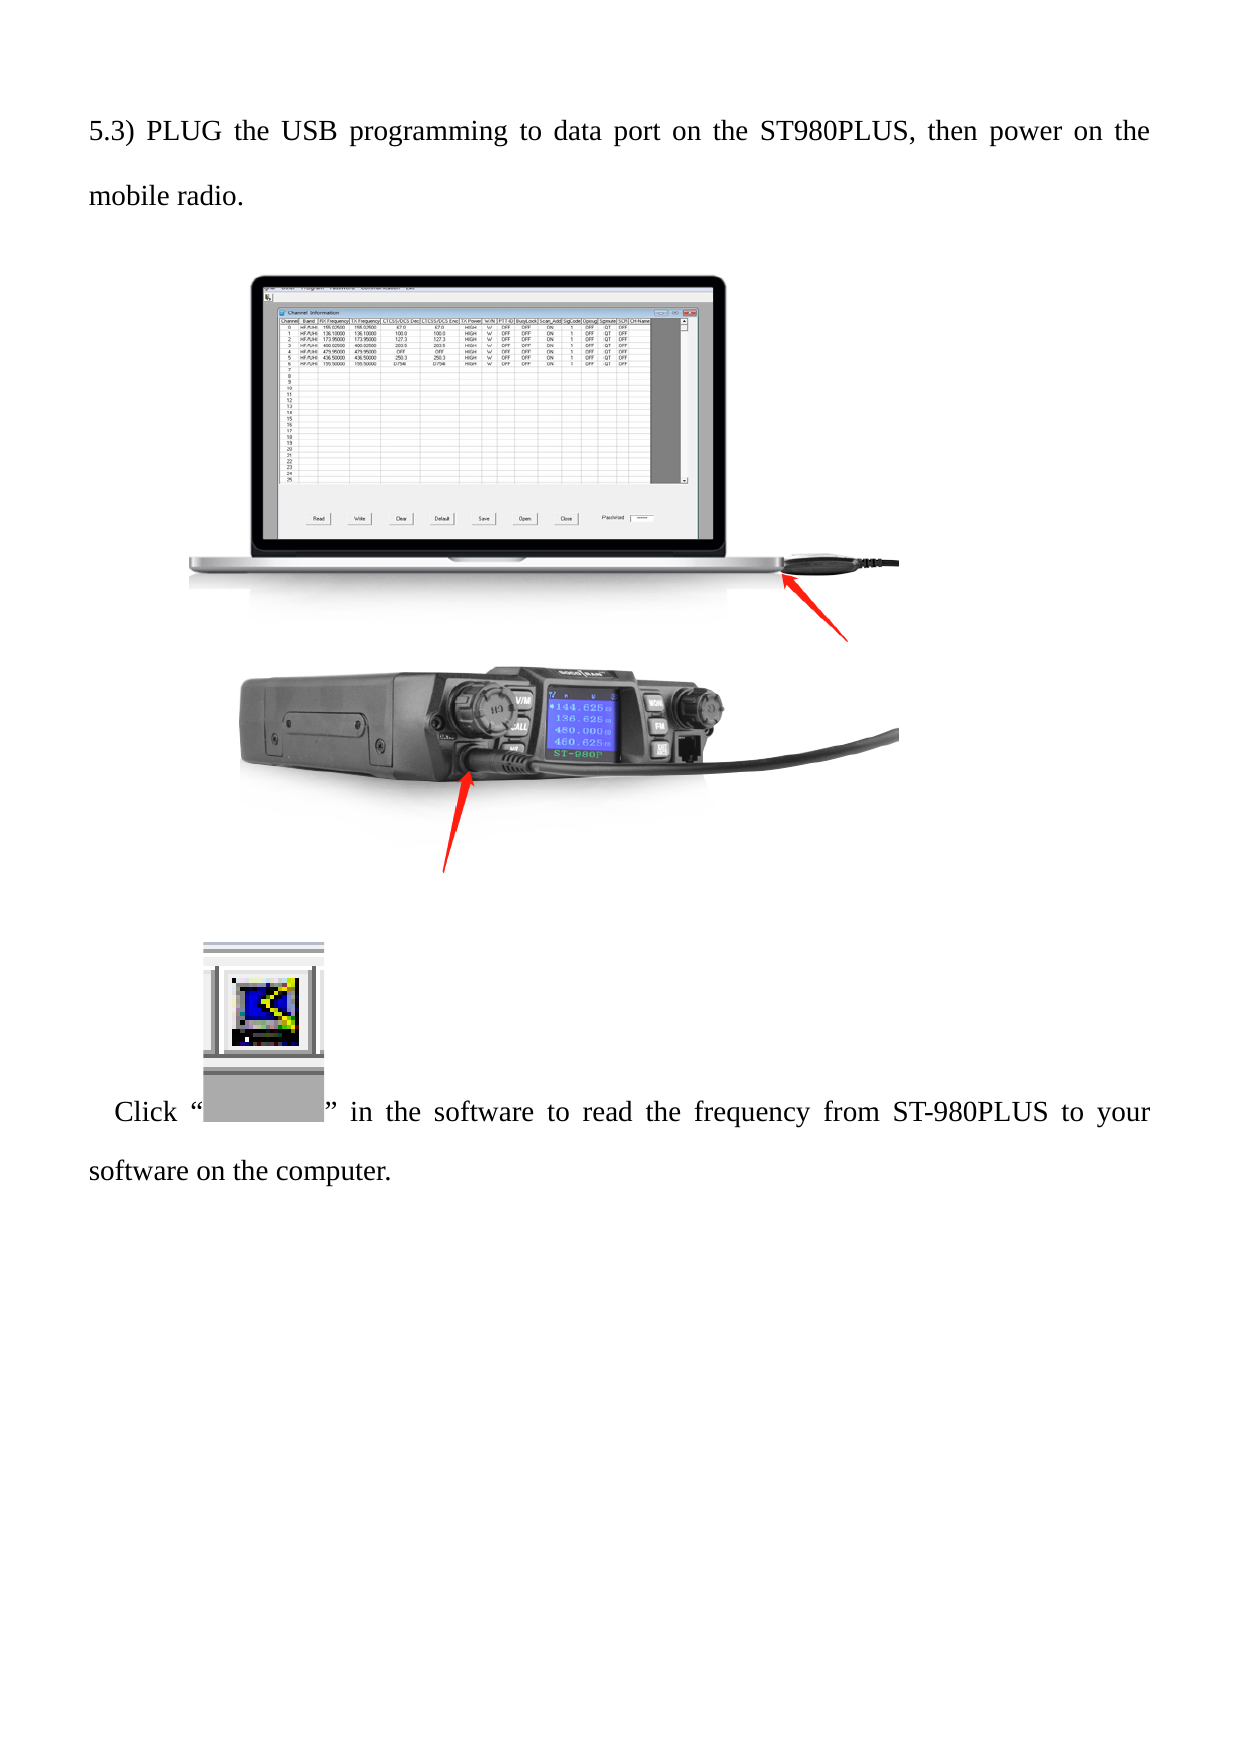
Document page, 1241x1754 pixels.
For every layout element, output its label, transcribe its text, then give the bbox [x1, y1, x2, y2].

picture [88, 227, 899, 1122]
text Click “” in the software to read the frequency from ST-980PLUS to your software on the computer. [88, 942, 1152, 1202]
text 5.3) PLUG the USB programming to data port on the ST980PLUS, then power on the mobile radio. [88, 97, 1152, 227]
